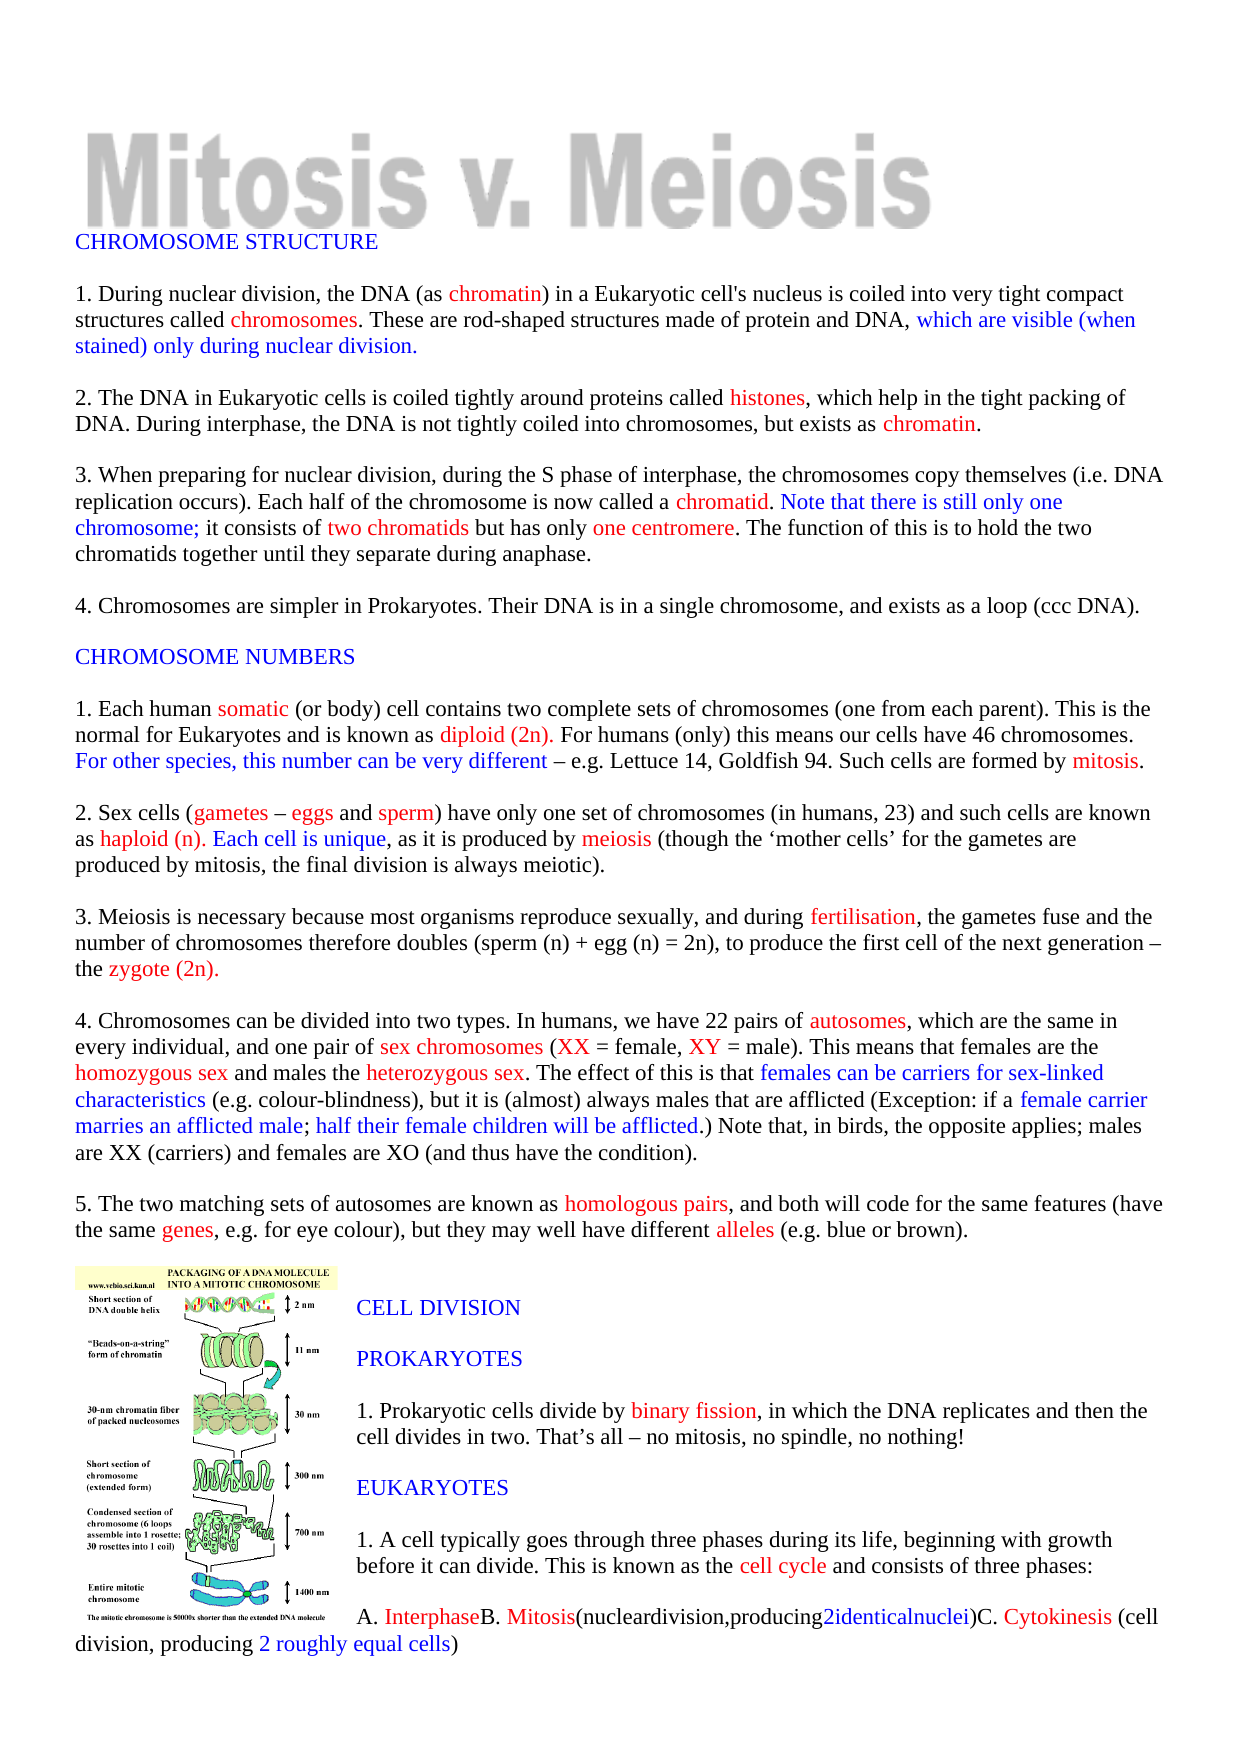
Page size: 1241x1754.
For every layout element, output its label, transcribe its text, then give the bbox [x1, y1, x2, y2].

text 2. The DNA in Eukaryotic cells is coiled tightly around proteins called histones, which help in the tight packing of DNA. During interphase, the DNA is not tightly coiled into chromosomes, but exists as chromatin. [75, 384, 1165, 436]
text A. Interphase B. Mitosis(nucleardivision,producing2identicalnuclei) C. Cytokinesis (cell division, producing 2 roughly equal cells) [75, 1603, 1165, 1656]
text PROKARYOTES [338, 1345, 1165, 1372]
picture [87, 132, 932, 229]
text 3. When preparing for nuclear division, during the S phase of interphase, the chromosomes copy themselves (i.e. DNA replication occurs). Each half of the chromosome is now called a chromatid. Note that there is still only one chromosome; it consists of two chromatids but has only one centromere. The function of this is to hold the two chromatids together until they separate during anaphase. [75, 461, 1165, 567]
text 5. The two matching sets of autosomes are known as homologous pairs, and both will code for the same features (have the same genes, e.g. for eye colour), but they may well have different alleles (e.g. blue or brown). [75, 1190, 1165, 1243]
text CELL DIVISION [338, 1294, 1165, 1320]
text 1. During nuclear division, the DNA (as chromatin) in a Eukaryotic cell's nucleus is coiled into very tight compact structures called chromosomes. These are rod-shaped structures made of protein and DNA, which are visible (when stained) only during nuclear division. [75, 280, 1165, 359]
picture [75, 1266, 338, 1627]
text 1. A cell typically goes through three phases during its life, beginning with growth before it can divide. This is known as the cell cycle and consists of three phases: [338, 1526, 1165, 1578]
text 4. Chromosomes are simpler in Prokaryotes. Their DNA is in a single chromosome, and exists as a loop (ccc DNA). [75, 592, 1165, 618]
text CHROMOSOME STRUCTURE [75, 228, 1165, 255]
text 1. Each human somatic (or body) cell contains two complete sets of chromosomes (one from each parent). This is the normal for Eukaryotes and is known as diploid (2n). For humans (only) this means our cells have 46 chromosomes. For other species, this number can be very different – e.g. Lettuce 14, Goldfish 94. Such cells are formed by mitosis. [75, 694, 1165, 774]
text 2. Sex cells (gametes – eggs and sperm) have only one set of chromosomes (in humans, 23) and such cells are known as haploid (n). Each cell is unique, as it is produced by meiosis (though the ‘mother cells’ for the gametes are produced by mitosis, the final division is always meiotic). [75, 799, 1165, 878]
text 3. Meiosis is necessary because most organisms reproduce sexually, and during fertilisation, the gametes fuse and the number of chromosomes therefore doubles (sperm (n) + egg (n) = 2n), to produce the first cell of the next generation – the zygote (2n). [75, 903, 1165, 982]
text 1. Prokaryotic cells divide by binary fission, in which the DNA replicates and then the cell divides in two. That’s all – no mitosis, no spindle, no nothing! [338, 1397, 1165, 1449]
text EUKARYOTES [338, 1474, 1165, 1501]
text CHROMOSOME NUMBERS [75, 643, 1165, 669]
text 4. Chromosomes can be divided into two types. In humans, we have 22 pairs of autosomes, which are the same in every individual, and one pair of sex chromosomes (XX = female, XY = male). This means that females are the homozygous sex and males the heterozygous sex. The effect of this is that females can be carriers for sex-linked characteristics (e.g. colour-blindness), but it is (almost) always males that are afflicted (Exception: if a female carrier marries an afflicted male; half their female children will be afflicted.) Note that, in birds, the opposite applies; males are XX (carriers) and females are XO (and thus have the condition). [75, 1007, 1165, 1165]
